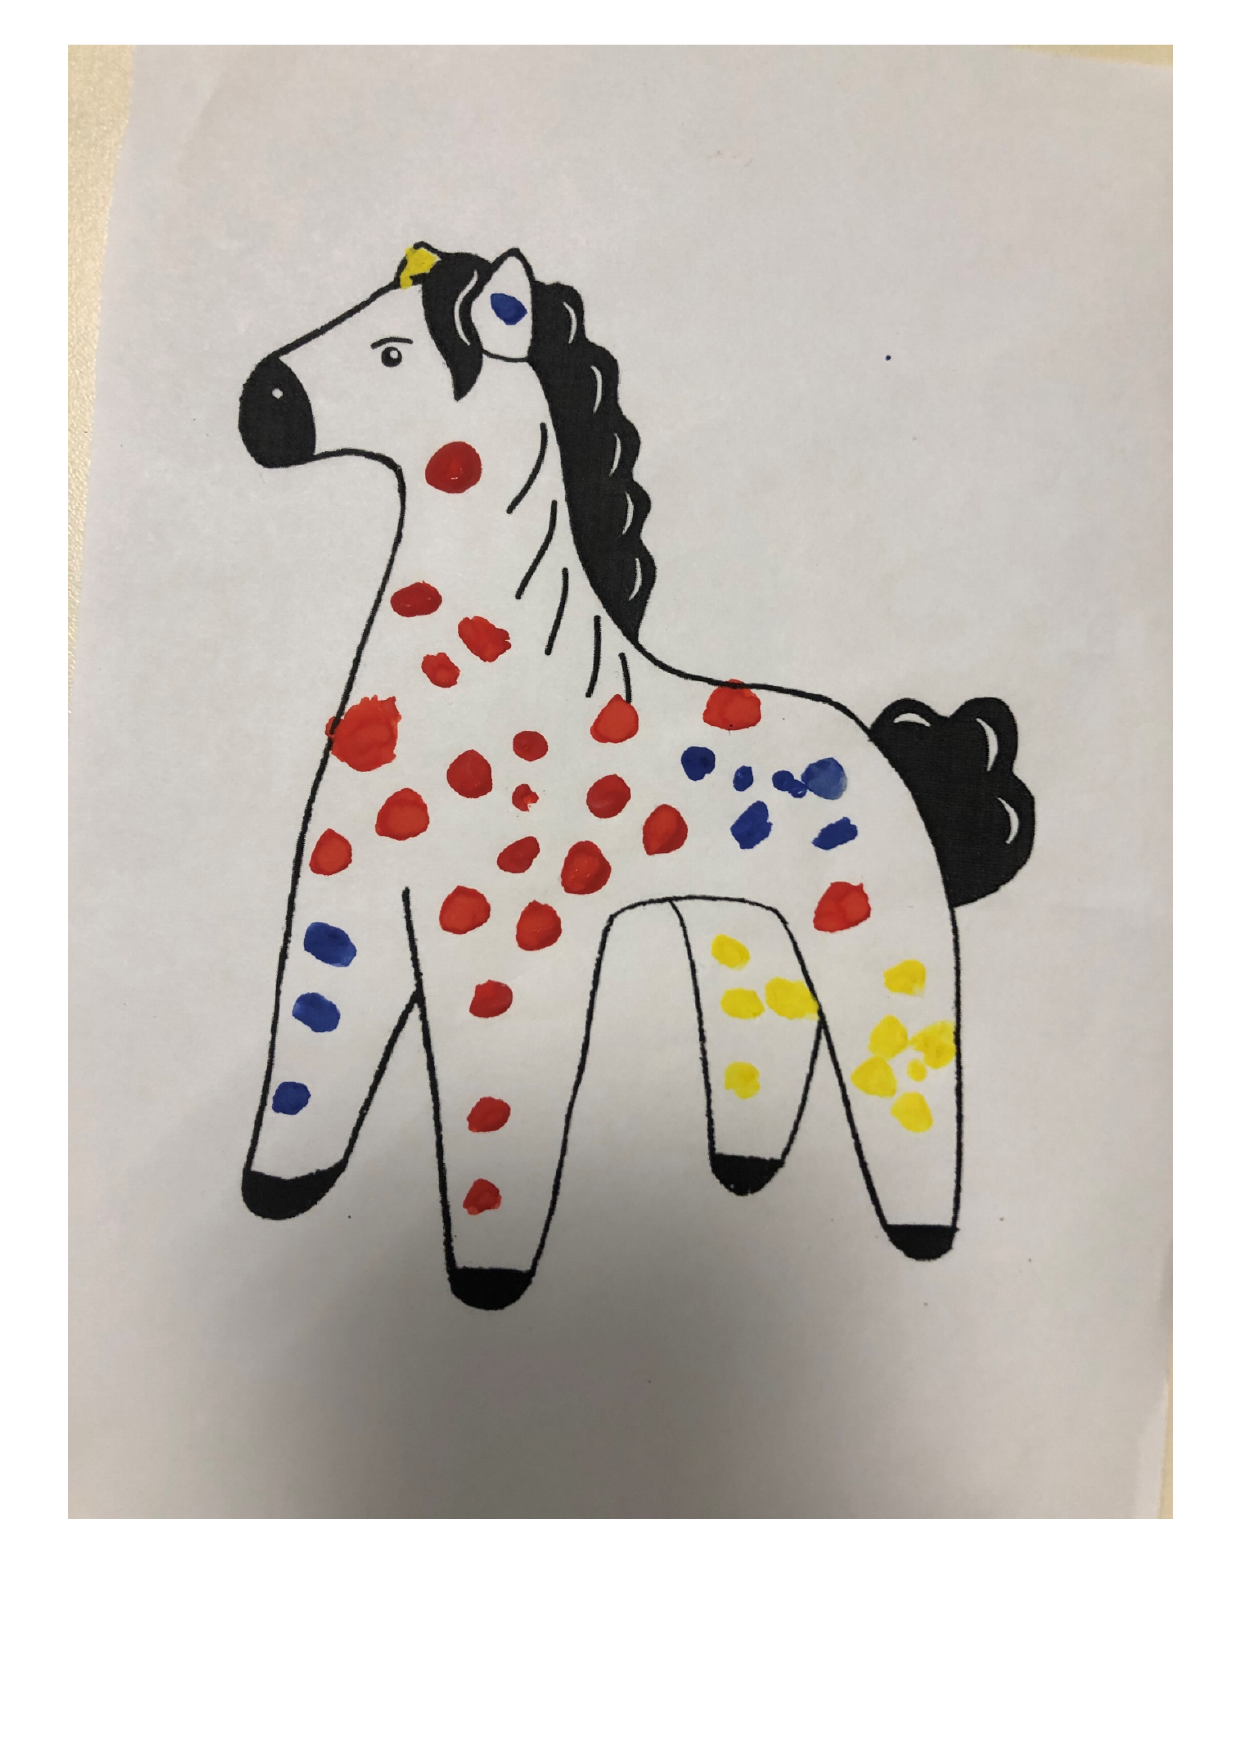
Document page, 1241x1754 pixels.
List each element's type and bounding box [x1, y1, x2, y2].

picture [69, 46, 1173, 1517]
